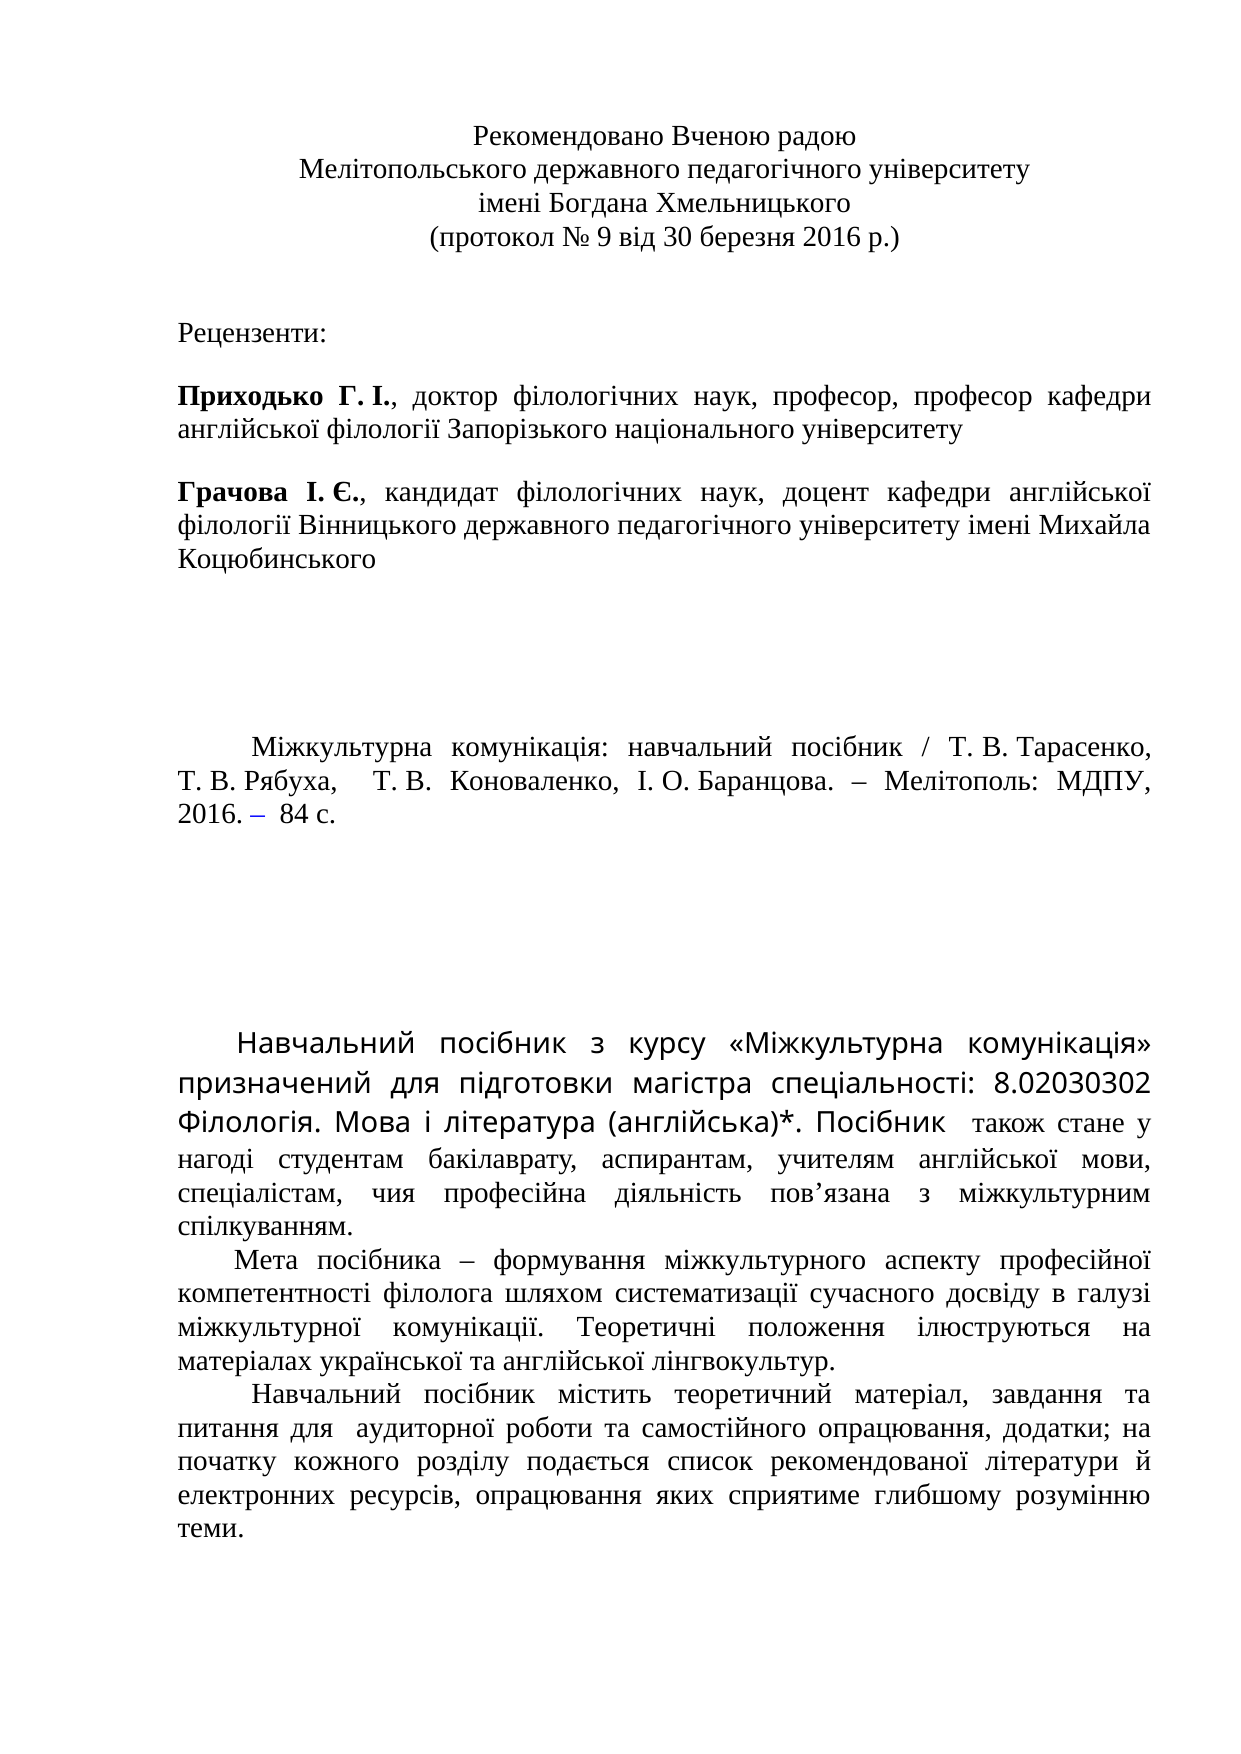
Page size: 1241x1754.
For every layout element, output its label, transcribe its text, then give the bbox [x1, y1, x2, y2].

text Рецензенти: [177, 315, 1152, 348]
text Міжкультурна комунікація: навчальний посібник / Т. В. Тарасенко, Т. В. Рябуха, Т. В. Коноваленко, І. О. Баранцова. – Мелітополь: МДПУ, 2016. – 84 с. [177, 729, 1152, 830]
text Рекомендовано Вченою радою [177, 118, 1152, 152]
text Грачова І. Є., кандидат філологічних наук, доцент кафедри англійської філології Вінницького державного педагогічного університету імені Михайла Коцюбинського [177, 474, 1152, 574]
text Мелітопольського державного педагогічного університету [177, 152, 1152, 185]
text імені Богдана Хмельницького [177, 185, 1152, 219]
text Навчальний посібник містить теоретичний матеріал, завдання та питання для аудиторної роботи та самостійного опрацювання, додатки; на початку кожного розділу подається список рекомендованої літератури й електронних ресурсів, опрацювання яких сприятиме глибшому розумінню теми. [177, 1376, 1152, 1544]
text Навчальний посібник з курсу «Міжкультурна комунікація» призначений для підготовки магістра cпеціальності: 8.02030302 Філологія. Мова і література (англійська)*. Посібник також стане у нагоді студентам бакілаврату, аспирантам, учителям англійської мови, спеціалістам, чия професійна діяльність пов’язана з міжкультурним спілкуванням. [177, 1022, 1152, 1242]
text Приходько Г. І., доктор філологічних наук, професор, професор кафедри англійської філології Запорізького національного університету [177, 378, 1152, 445]
text Мета посібника – формування міжкультурного аспекту професійної компетентності філолога шляхом систематизації сучасного досвіду в галузі міжкультурної комунікації. Теоретичні положення ілюструються на матеріалах української та англійської лінгвокультур. [177, 1242, 1152, 1376]
text (протокол № 9 від 30 березня 2016 р.) [177, 219, 1152, 252]
